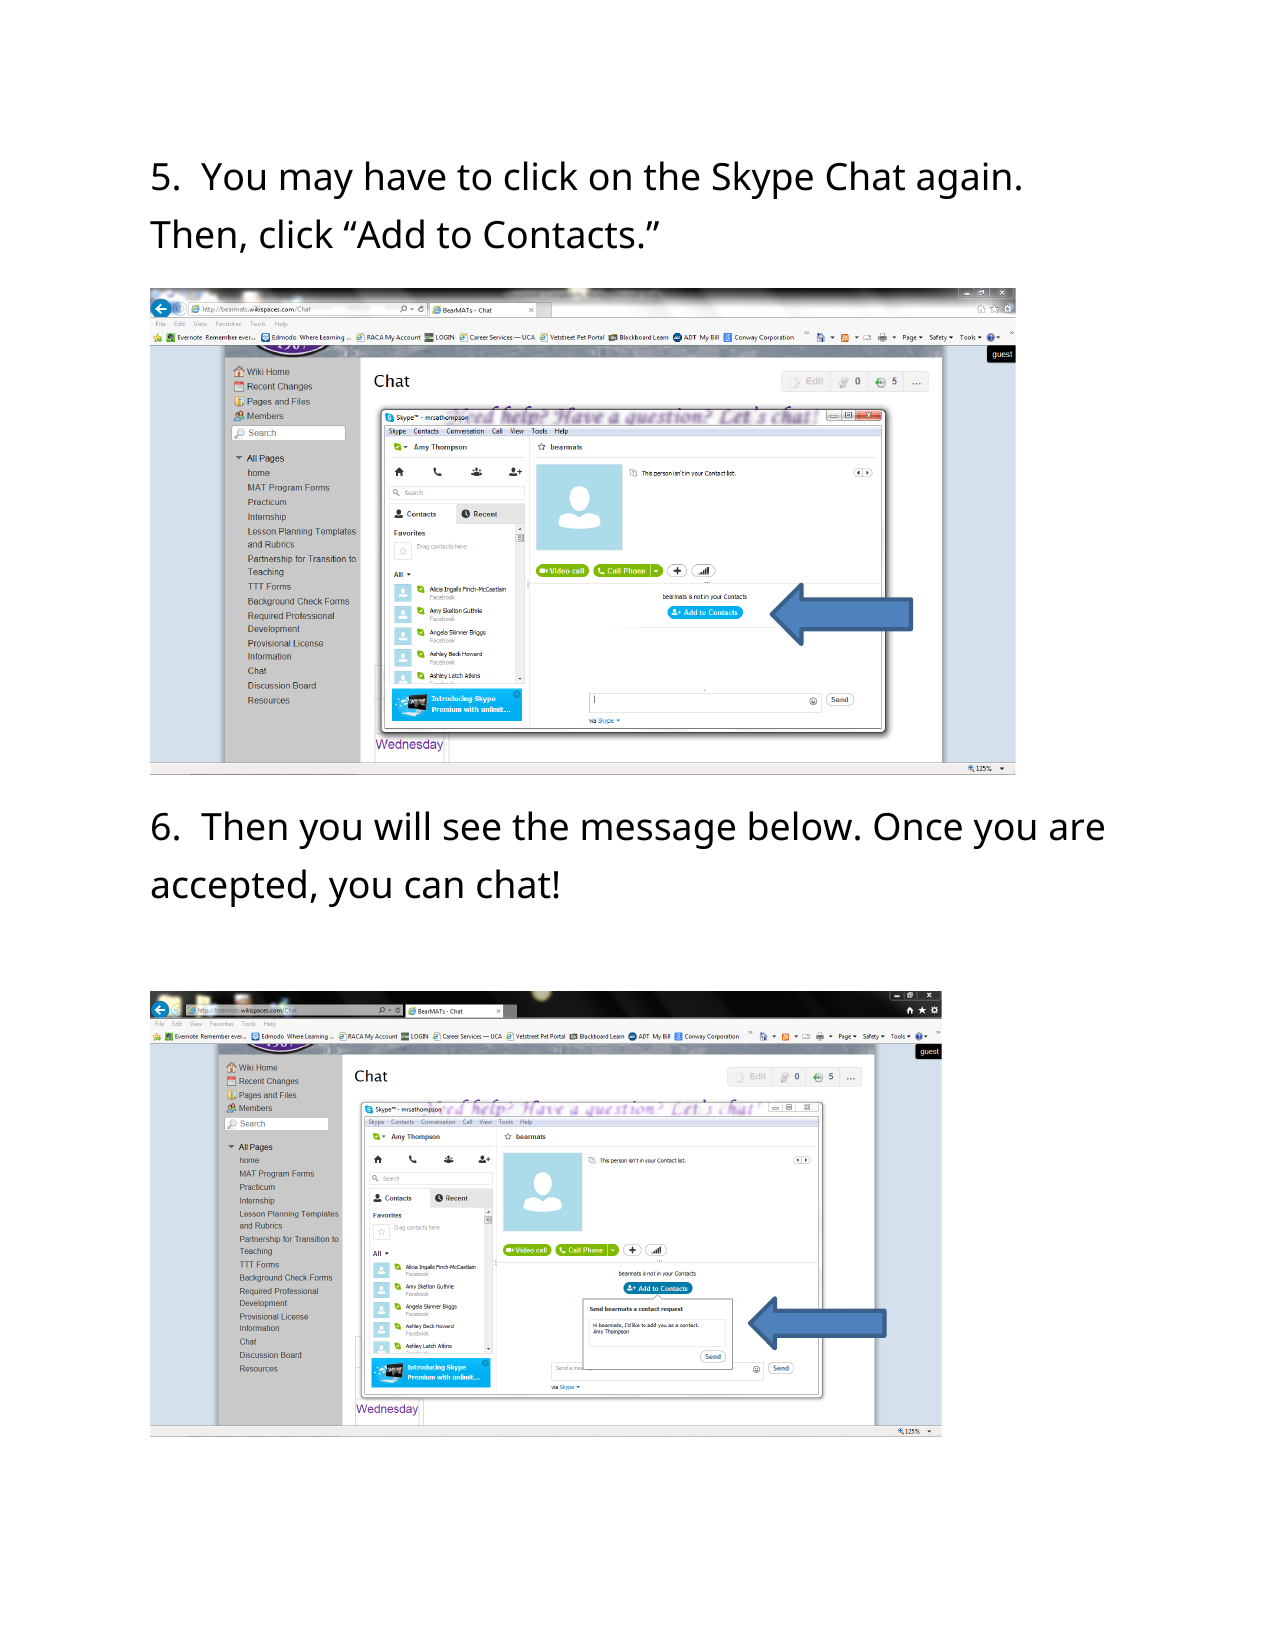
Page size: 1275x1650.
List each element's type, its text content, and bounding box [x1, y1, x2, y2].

picture [150, 991, 942, 1437]
picture [150, 288, 1016, 775]
text 6. Then you will see the message below. Once you are accepted, you can chat! [150, 800, 1125, 910]
text 5. You may have to click on the Skype Chat again. Then, click “Add to Contacts.” [150, 150, 1125, 260]
